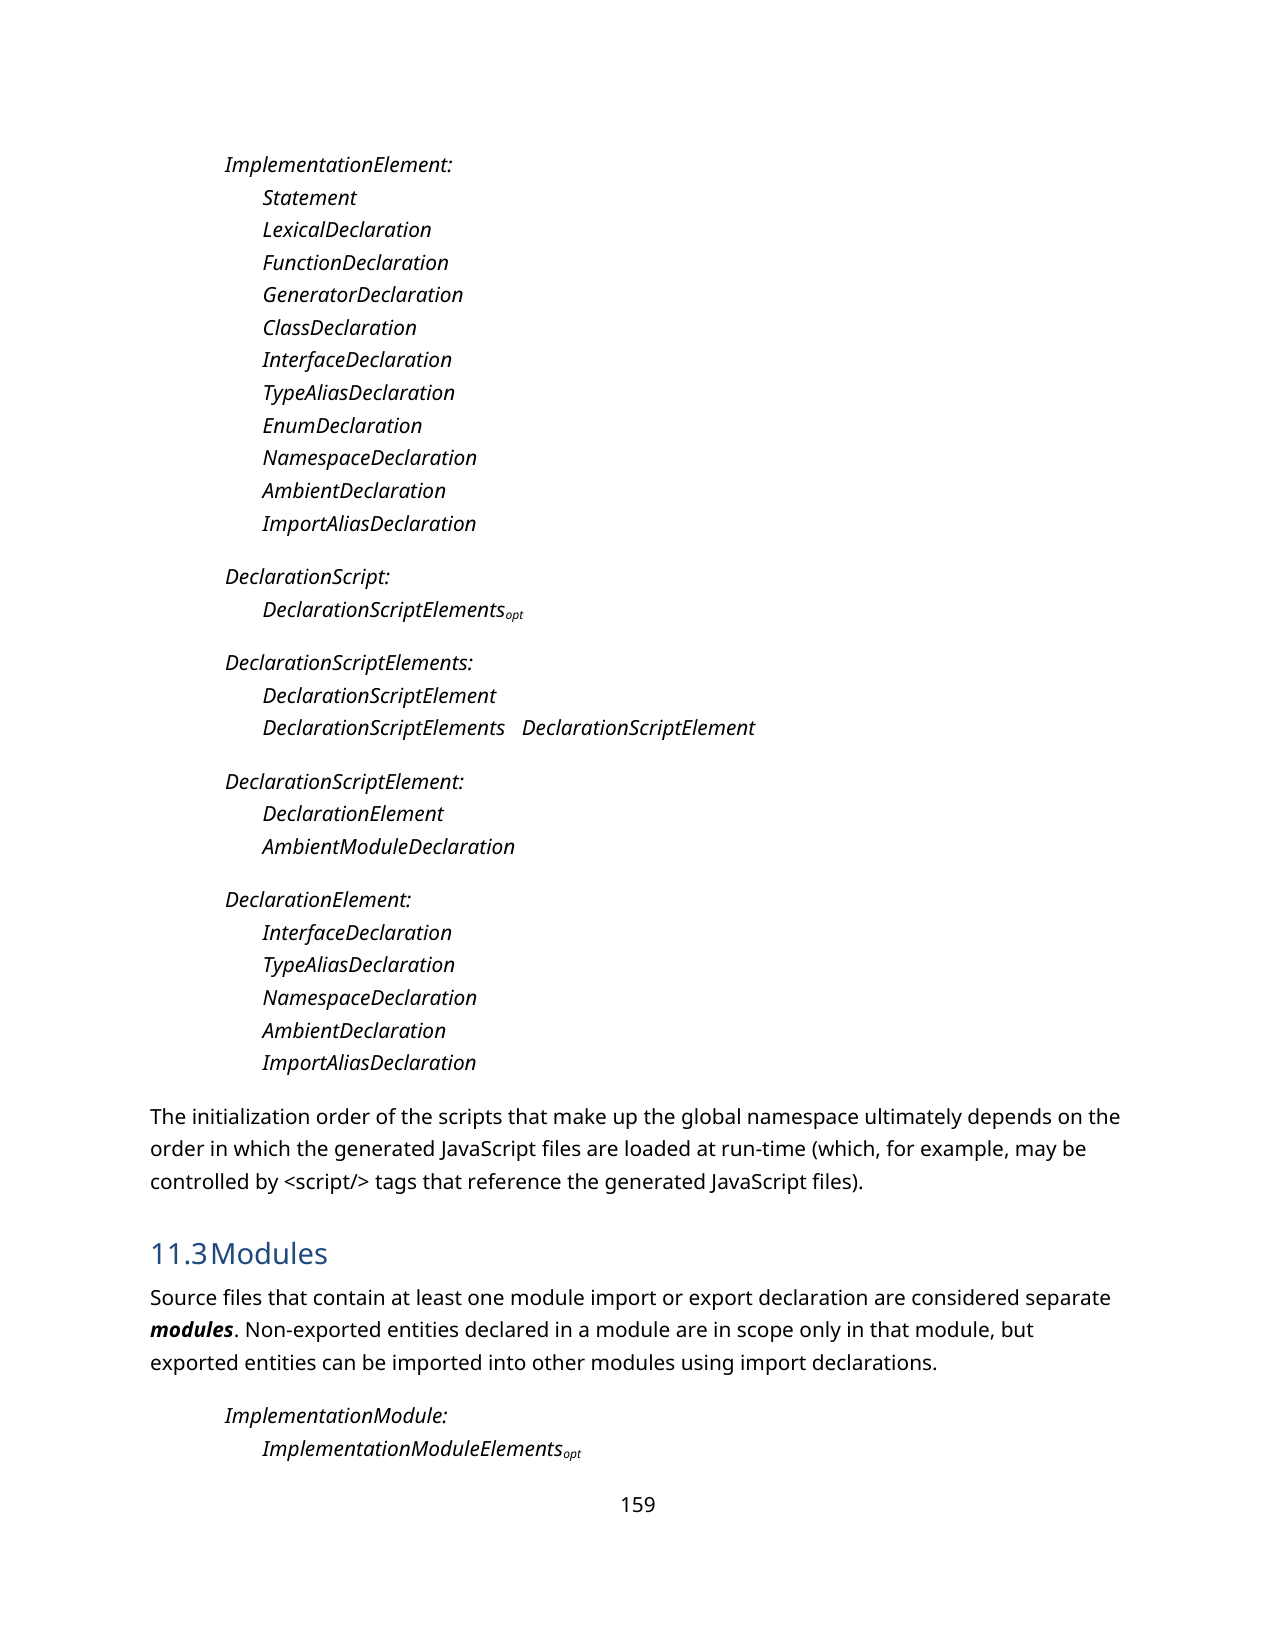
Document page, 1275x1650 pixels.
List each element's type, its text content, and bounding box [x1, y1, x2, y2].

text The initialization order of the scripts that make up the global namespace ultimately depends on the order in which the generated JavaScript files are loaded at run-time (which, for example, may be controlled by <script/> tags that reference the generated JavaScript files). [150, 1102, 1125, 1196]
text DeclarationElement: InterfaceDeclaration TypeAliasDeclaration NamespaceDeclaration AmbientDeclaration ImportAliasDeclaration [225, 885, 1125, 1077]
text Source files that contain at least one module import or export declaration are considered separate modules. Non-exported entities declared in a module are in scope only in that module, but exported entities can be imported into other modules using import declarations. [150, 1283, 1125, 1376]
text DeclarationScriptElements: DeclarationScriptElement DeclarationScriptElements DeclarationScriptElement [225, 648, 1125, 742]
subtitle Modules [150, 1233, 1125, 1273]
text DeclarationScript: DeclarationScriptElementsopt [225, 562, 1125, 623]
text DeclarationScriptElement: DeclarationElement AmbientModuleDeclaration [225, 767, 1125, 860]
text ImplementationModule: ImplementationModuleElementsopt [225, 1401, 1125, 1462]
text ImplementationElement: Statement LexicalDeclaration FunctionDeclaration GeneratorDeclaration ClassDeclaration InterfaceDeclaration TypeAliasDeclaration EnumDeclaration NamespaceDeclaration AmbientDeclaration ImportAliasDeclaration [225, 150, 1125, 537]
